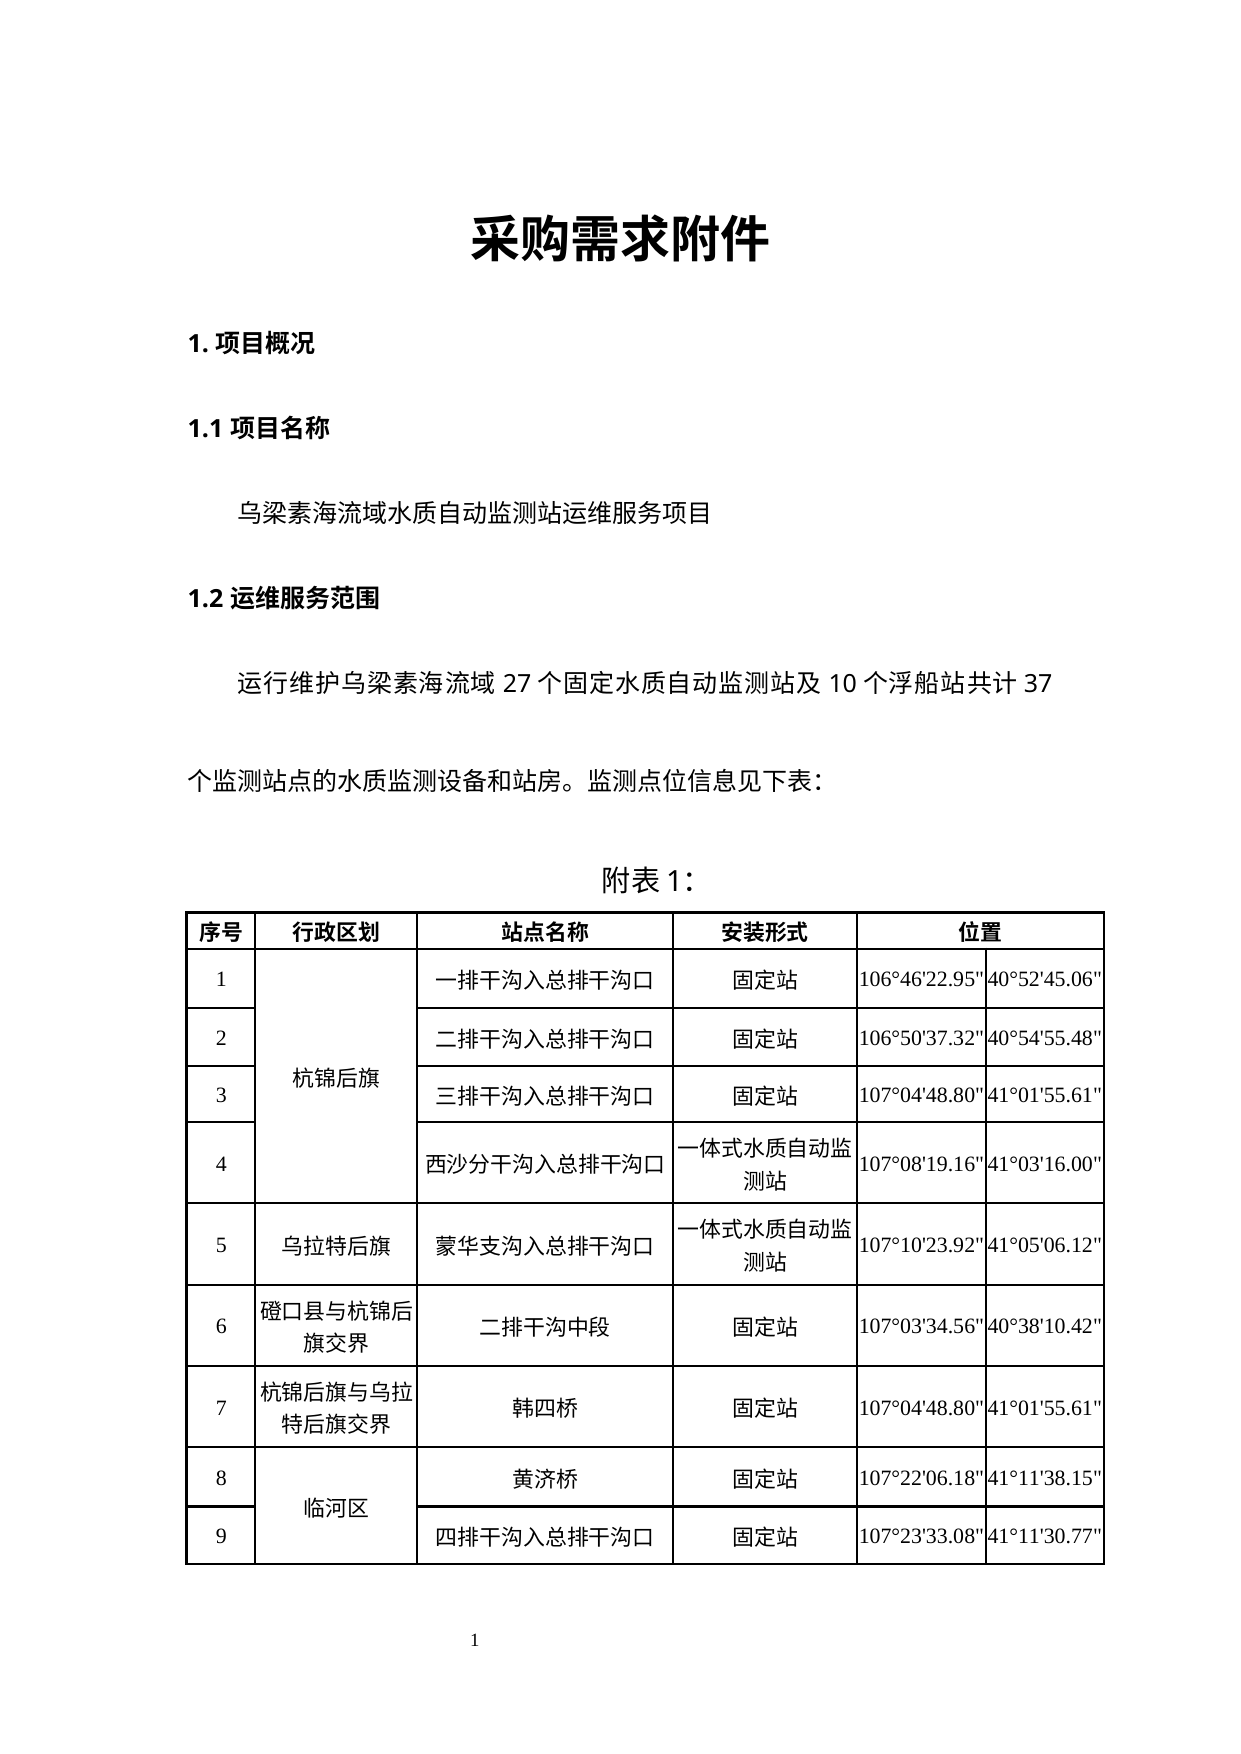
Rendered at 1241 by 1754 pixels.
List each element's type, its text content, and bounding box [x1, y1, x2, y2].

table_header 序号 [188, 914, 254, 947]
table_cell 41°01'55.61" [987, 1367, 1103, 1446]
table_cell 固定站 [674, 1009, 856, 1065]
table_cell 固定站 [674, 1067, 856, 1121]
table_cell 西沙分干沟入总排干沟口 [418, 1123, 672, 1202]
table_cell 107°08'19.16" [858, 1123, 985, 1202]
table_cell 磴口县与杭锦后旗交界 [256, 1286, 416, 1365]
table_cell 三排干沟入总排干沟口 [418, 1067, 672, 1121]
table_cell 107°22'06.18" [858, 1448, 985, 1505]
table_cell 107°10'23.92" [858, 1204, 985, 1283]
table_cell 41°11'38.15" [987, 1448, 1103, 1505]
table_cell 固定站 [674, 1367, 856, 1446]
table_cell 40°38'10.42" [987, 1286, 1103, 1365]
table_cell 乌拉特后旗 [256, 1204, 416, 1283]
list 1.1 项目名称 [187, 409, 1053, 445]
table_cell 7 [188, 1367, 254, 1446]
table_cell 107°03'34.56" [858, 1286, 985, 1365]
text 附表1： [187, 846, 1053, 911]
text 1. 项目概况 [187, 309, 1053, 374]
table_cell 6 [188, 1286, 254, 1365]
table_cell 41°03'16.00" [987, 1123, 1103, 1202]
table_cell 四排干沟入总排干沟口 [418, 1508, 672, 1563]
text 运行维护乌梁素海流域27个固定水质自动监测站及10个浮船站共计37个监测站点的水质监测设备和站房。监测点位信息见下表： [187, 649, 1053, 812]
table_cell 40°54'55.48" [987, 1009, 1103, 1065]
table_cell 106°50'37.32" [858, 1009, 985, 1065]
table_header 行政区划 [256, 914, 416, 947]
table_cell 二排干沟中段 [418, 1286, 672, 1365]
table_cell 2 [188, 1009, 254, 1065]
list 1.2 运维服务范围 [187, 579, 1053, 615]
table_cell 106°46'22.95" [858, 950, 985, 1007]
table_cell 8 [188, 1448, 254, 1505]
table_cell 固定站 [674, 950, 856, 1007]
table_cell 一体式水质自动监测站 [674, 1204, 856, 1283]
table_cell 一体式水质自动监测站 [674, 1123, 856, 1202]
table_cell 韩四桥 [418, 1367, 672, 1446]
table_cell 蒙华支沟入总排干沟口 [418, 1204, 672, 1283]
table_cell 固定站 [674, 1286, 856, 1365]
table_cell 41°05'06.12" [987, 1204, 1103, 1283]
table_header 站点名称 [418, 914, 672, 947]
table_cell 黄济桥 [418, 1448, 672, 1505]
table_cell 杭锦后旗与乌拉特后旗交界 [256, 1367, 416, 1446]
table_cell 固定站 [674, 1448, 856, 1505]
text 乌梁素海流域水质自动监测站运维服务项目 [187, 479, 1053, 544]
table_cell 固定站 [674, 1508, 856, 1563]
table_cell 一排干沟入总排干沟口 [418, 950, 672, 1007]
table_cell 41°01'55.61" [987, 1067, 1103, 1121]
table_cell 40°52'45.06" [987, 950, 1103, 1007]
table_cell 9 [188, 1508, 254, 1563]
table_cell 107°23'33.08" [858, 1508, 985, 1563]
table_cell 二排干沟入总排干沟口 [418, 1009, 672, 1065]
table_cell 4 [188, 1123, 254, 1202]
table_header 安装形式 [674, 914, 856, 947]
table_cell 1 [188, 950, 254, 1007]
table_cell 杭锦后旗 [256, 950, 416, 1202]
table_cell 107°04'48.80" [858, 1067, 985, 1121]
table_cell 107°04'48.80" [858, 1367, 985, 1446]
table_cell 5 [188, 1204, 254, 1283]
table_cell 临河区 [256, 1448, 416, 1563]
table_cell 41°11'30.77" [987, 1508, 1103, 1563]
table_header 位置 [858, 914, 1103, 947]
list 采购需求附件 [187, 187, 1053, 284]
table_cell 3 [188, 1067, 254, 1121]
